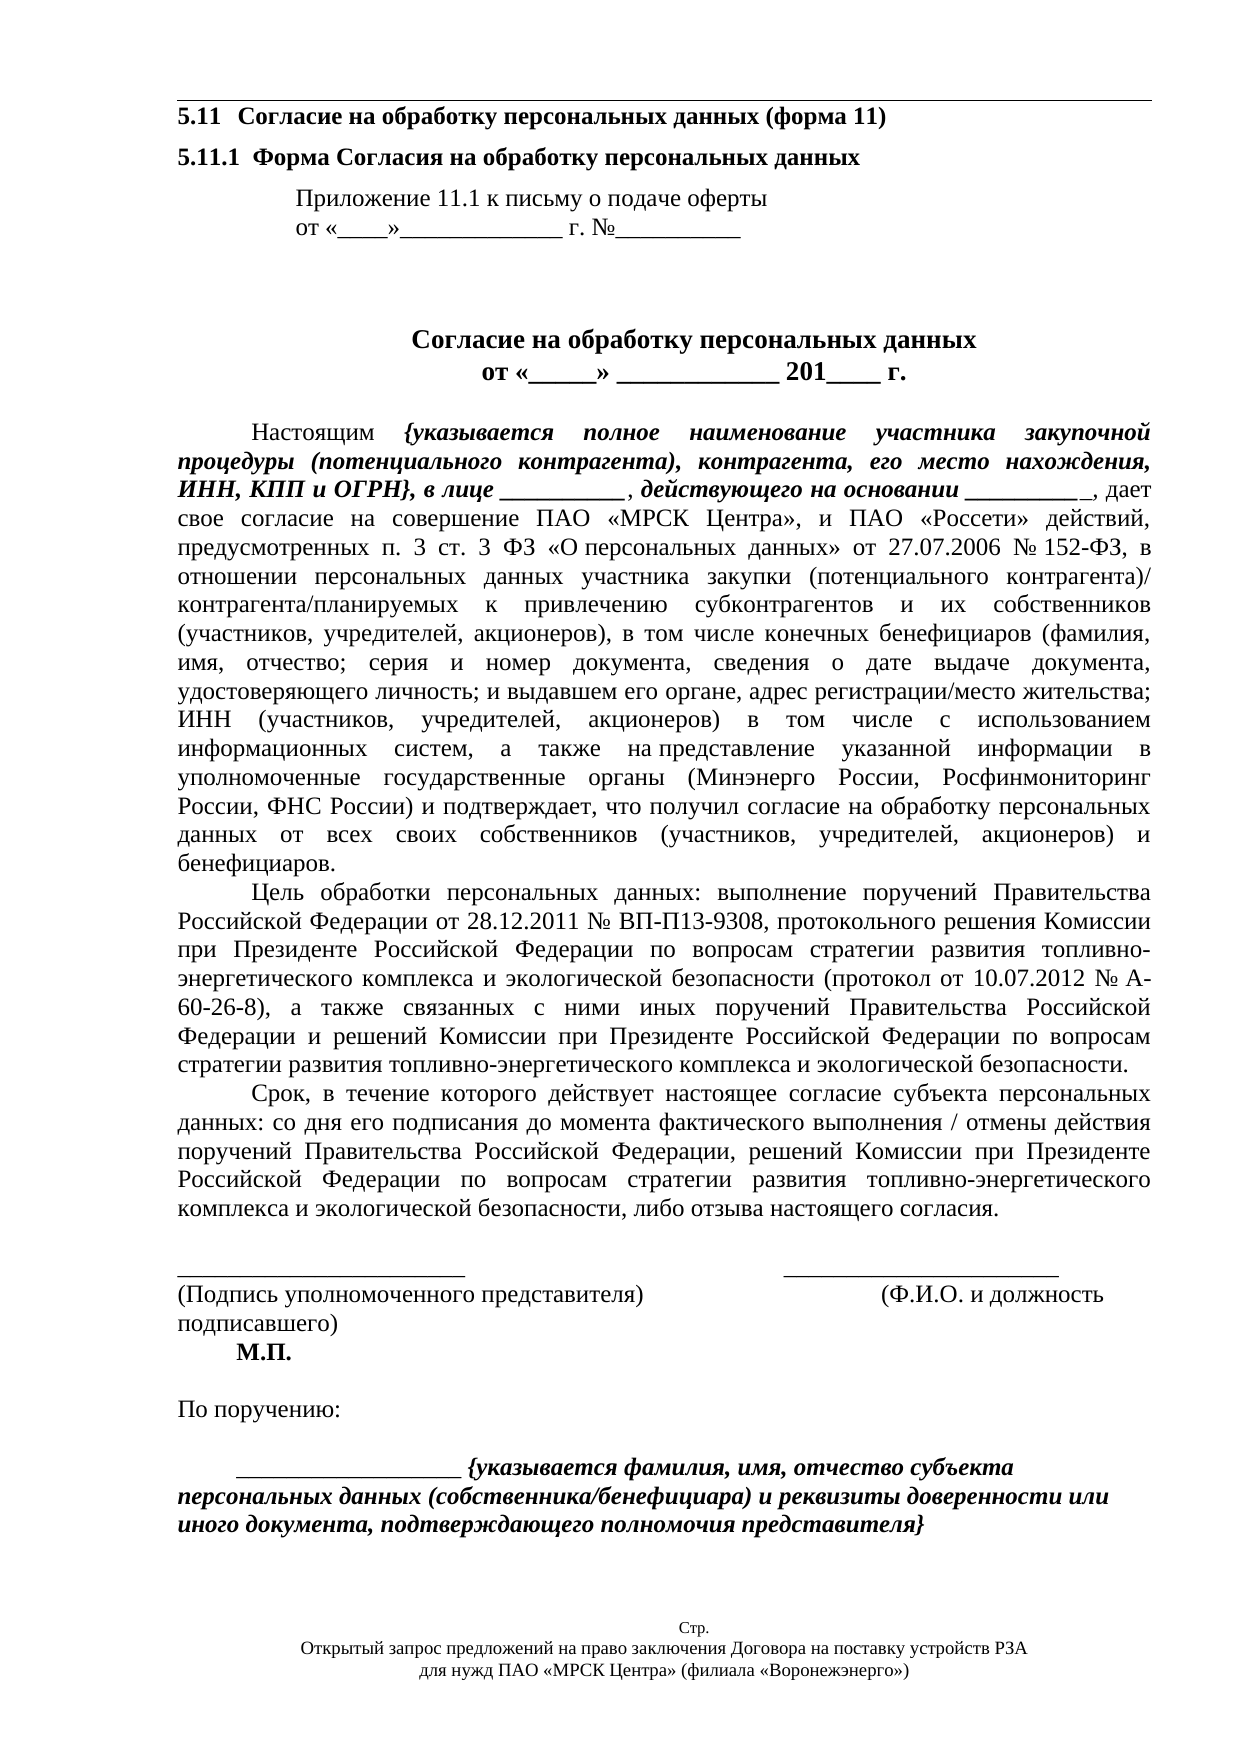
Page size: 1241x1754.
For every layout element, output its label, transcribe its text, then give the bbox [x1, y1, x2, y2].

text Приложение 11.1 к письму о подаче оферты от «____»_____________ г. №__________ [295, 183, 1152, 241]
subtitle Согласие на обработку персональных данных (форма 11) [177, 101, 1152, 130]
text __________________ {указывается фамилия, имя, отчество субъекта персональных данных (собственника/бенефициара) и реквизиты доверенности или иного документа, подтверждающего полномочия представителя} [177, 1452, 1152, 1538]
text (Подпись уполномоченного представителя) (Ф.И.О. и должность подписавшего) [177, 1279, 1152, 1337]
text от «_____» ____________ 201____ г. [177, 355, 1152, 386]
subtitle Форма Согласия на обработку персональных данных [177, 142, 1152, 171]
text Цель обработки персональных данных: выполнение поручений Правительства Российской Федерации от 28.12.2011 № ВП-П13-9308, протокольного решения Комиссии при Президенте Российской Федерации по вопросам стратегии развития топливно-энергетического комплекса и экологической безопасности (протокол от 10.07.2012 № А-60-26-8), а также связанных с ними иных поручений Правительства Российской Федерации и решений Комиссии при Президенте Российской Федерации по вопросам стратегии развития топливно-энергетического комплекса и экологической безопасности. [177, 877, 1152, 1078]
text Срок, в течение которого действует настоящее согласие субъекта персональных данных: со дня его подписания до момента фактического выполнения / отмены действия поручений Правительства Российской Федерации, решений Комиссии при Президенте Российской Федерации по вопросам стратегии развития топливно-энергетического комплекса и экологической безопасности, либо отзыва настоящего согласия. [177, 1078, 1152, 1222]
text Согласие на обработку персональных данных [177, 324, 1152, 355]
text Настоящим {указывается полное наименование участника закупочной процедуры (потенциального контрагента), контрагента, его место нахождения, ИНН, КПП и ОГРН}, в лице __________, действующего на основании __________, дает свое согласие на совершение ПАО «МРСК Центра», и ПАО «Россети» действий, предусмотренных п. 3 ст. 3 ФЗ «О персональных данных» от 27.07.2006 № 152-ФЗ, в отношении персональных данных участника закупки (потенциального контрагента)/ контрагента/планируемых к привлечению субконтрагентов и их собственников (участников, учредителей, акционеров), в том числе конечных бенефициаров (фамилия, имя, отчество; серия и номер документа, сведения о дате выдаче документа, удостоверяющего личность; и выдавшем его органе, адрес регистрации/место жительства; ИНН (участников, учредителей, акционеров) в том числе с использованием информационных систем, а также на представление указанной информации в уполномоченные государственные органы (Минэнерго России, Росфинмониторинг России, ФНС России) и подтверждает, что получил согласие на обработку персональных данных от всех своих собственников (участников, учредителей, акционеров) и бенефициаров. [177, 417, 1152, 877]
text М.П. [177, 1337, 1152, 1366]
text По поручению: [177, 1394, 1152, 1423]
text _______________________ ______________________ [177, 1251, 1152, 1279]
